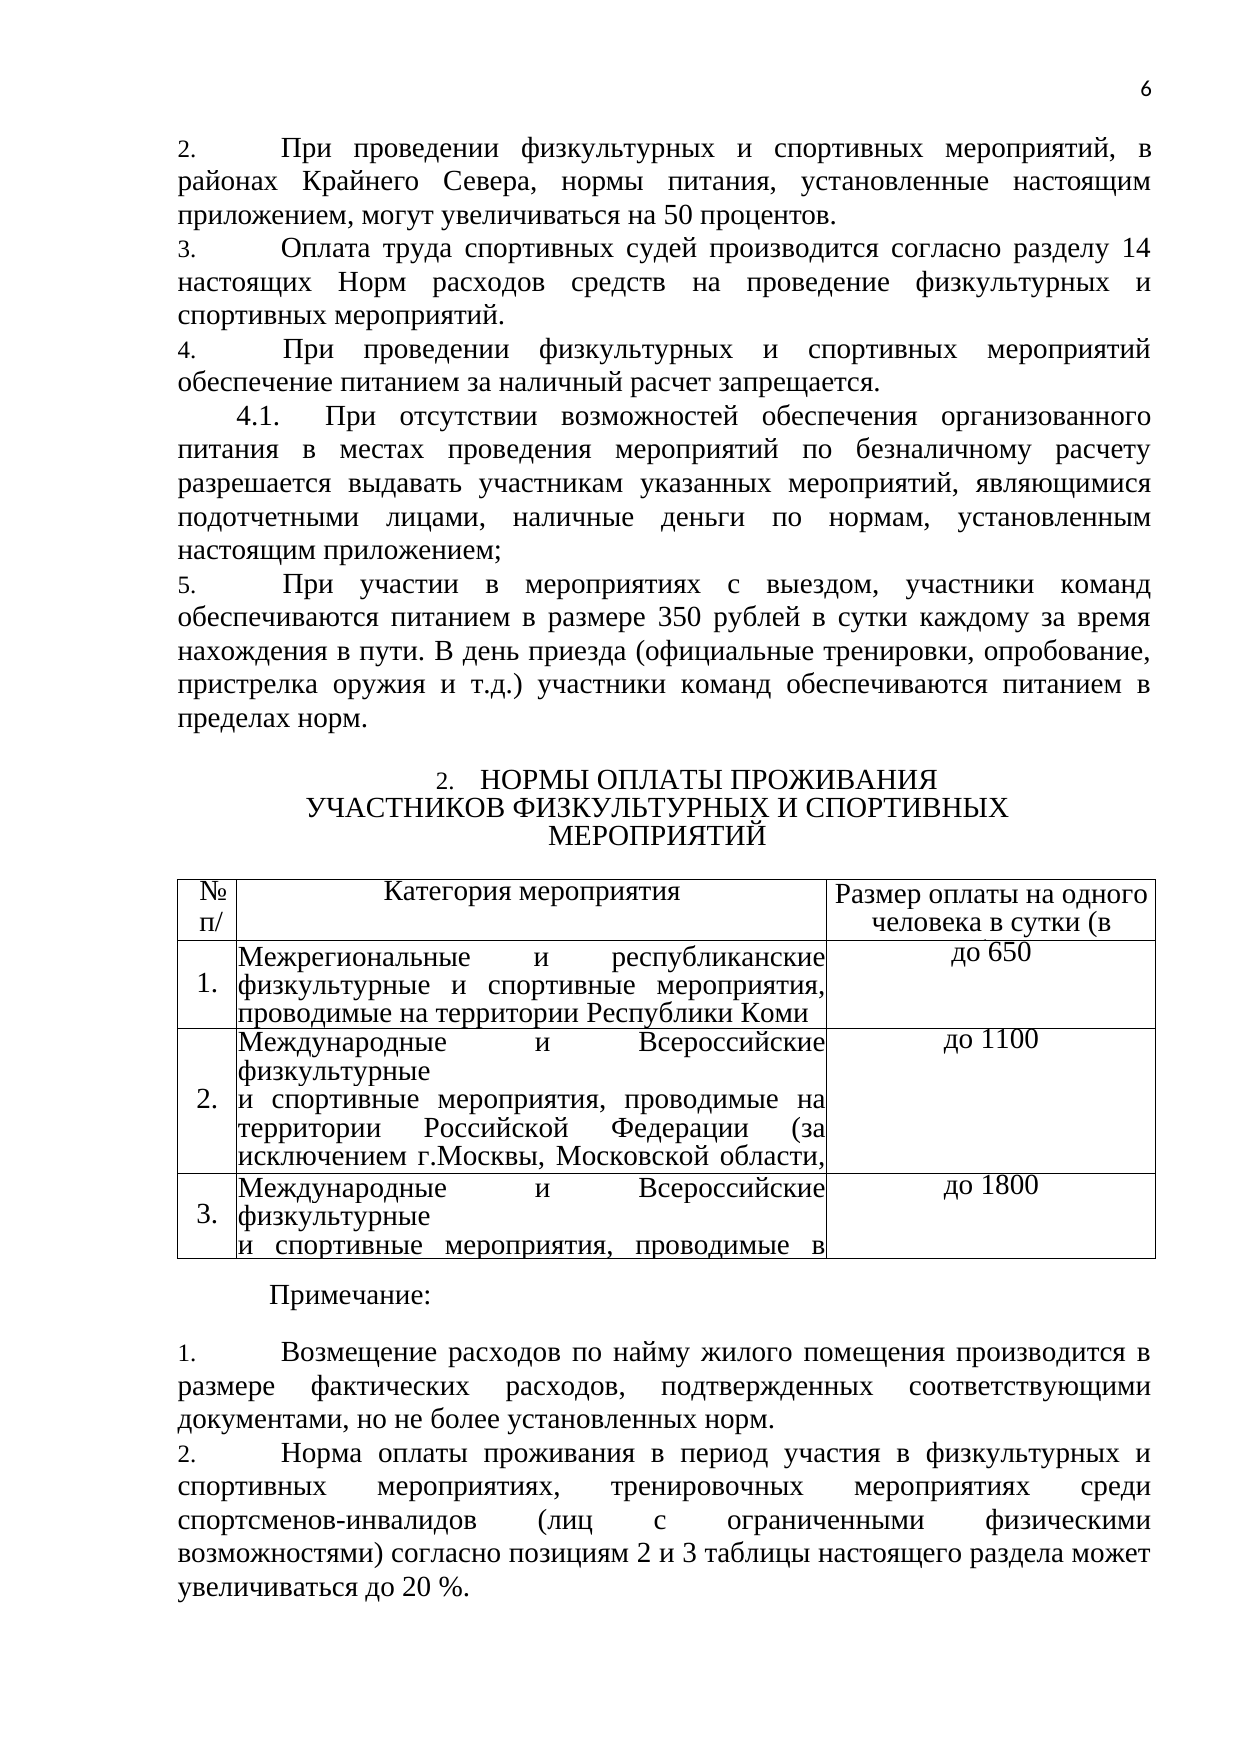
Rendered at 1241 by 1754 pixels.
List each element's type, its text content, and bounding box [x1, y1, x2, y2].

list Норма оплаты проживания в период участия в физкультурных и спортивных мероприятиях, тренировочных мероприятиях среди спортсменов-инвалидов (лиц с ограниченными физическими возможностями) согласно позициям 2 и 3 таблицы настоящего раздела может увеличиваться до 20 %. [177, 1435, 1152, 1603]
table_header № п/п [178, 880, 236, 940]
list При участии в мероприятиях с выездом, участники команд обеспечиваются питанием в размере 350 рублей в сутки каждому за время нахождения в пути. В день приезда (официальные тренировки, опробование, пристрелка оружия и т.д.) участники команд обеспечиваются питанием в пределах норм. [177, 566, 1152, 733]
table_cell до 1800 [827, 1174, 1155, 1258]
table_header Категория мероприятия [237, 880, 826, 940]
table_header Размер оплаты на одного человека в сутки (в рублях) [827, 880, 1155, 940]
list Оплата труда спортивных судей производится согласно разделу 14 настоящих Норм расходов средств на проведение физкультурных и спортивных мероприятий. [177, 230, 1152, 331]
list НОРМЫ ОПЛАТЫ ПРОЖИВАНИЯ УЧАСТНИКОВ ФИЗКУЛЬТУРНЫХ И СПОРТИВНЫХ МЕРОПРИЯТИЙ [295, 767, 1019, 851]
table_cell 3. [178, 1174, 236, 1258]
text 4.1. При отсутствии возможностей обеспечения организованного питания в местах проведения мероприятий по безналичному расчету разрешается выдавать участникам указанных мероприятий, являющимися подотчетными лицами, наличные деньги по нормам, установленным настоящим приложением; [177, 398, 1152, 566]
text Примечание: [196, 1284, 1152, 1309]
table_cell Межрегиональные и республиканские физкультурные и спортивные мероприятия, проводимые на территории Республики Коми [237, 941, 826, 1028]
list При проведении физкультурных и спортивных мероприятий обеспечение питанием за наличный расчет запрещается. [177, 331, 1152, 398]
table_cell до 650 [827, 941, 1155, 1028]
table_cell 1. [178, 941, 236, 1028]
table_cell Международные и Всероссийские физкультурные и спортивные мероприятия, проводимые на территории Российской Федерации (за исключением г.Москвы, Московской области, г.Санкт-Петербурга, г.Сочи) [237, 1029, 826, 1173]
table_cell Международные и Всероссийские физкультурные и спортивные мероприятия, проводимые в г.Москве, Московской области, г.Санкт-Петербурге, г.Сочи [237, 1174, 826, 1258]
list Возмещение расходов по найму жилого помещения производится в размере фактических расходов, подтвержденных соответствующими документами, но не более установленных норм. [177, 1334, 1152, 1435]
table_cell 2. [178, 1029, 236, 1173]
table_cell до 1100 [827, 1029, 1155, 1173]
list При проведении физкультурных и спортивных мероприятий, в районах Крайнего Севера, нормы питания, установленные настоящим приложением, могут увеличиваться на 50 процентов. [177, 130, 1152, 230]
